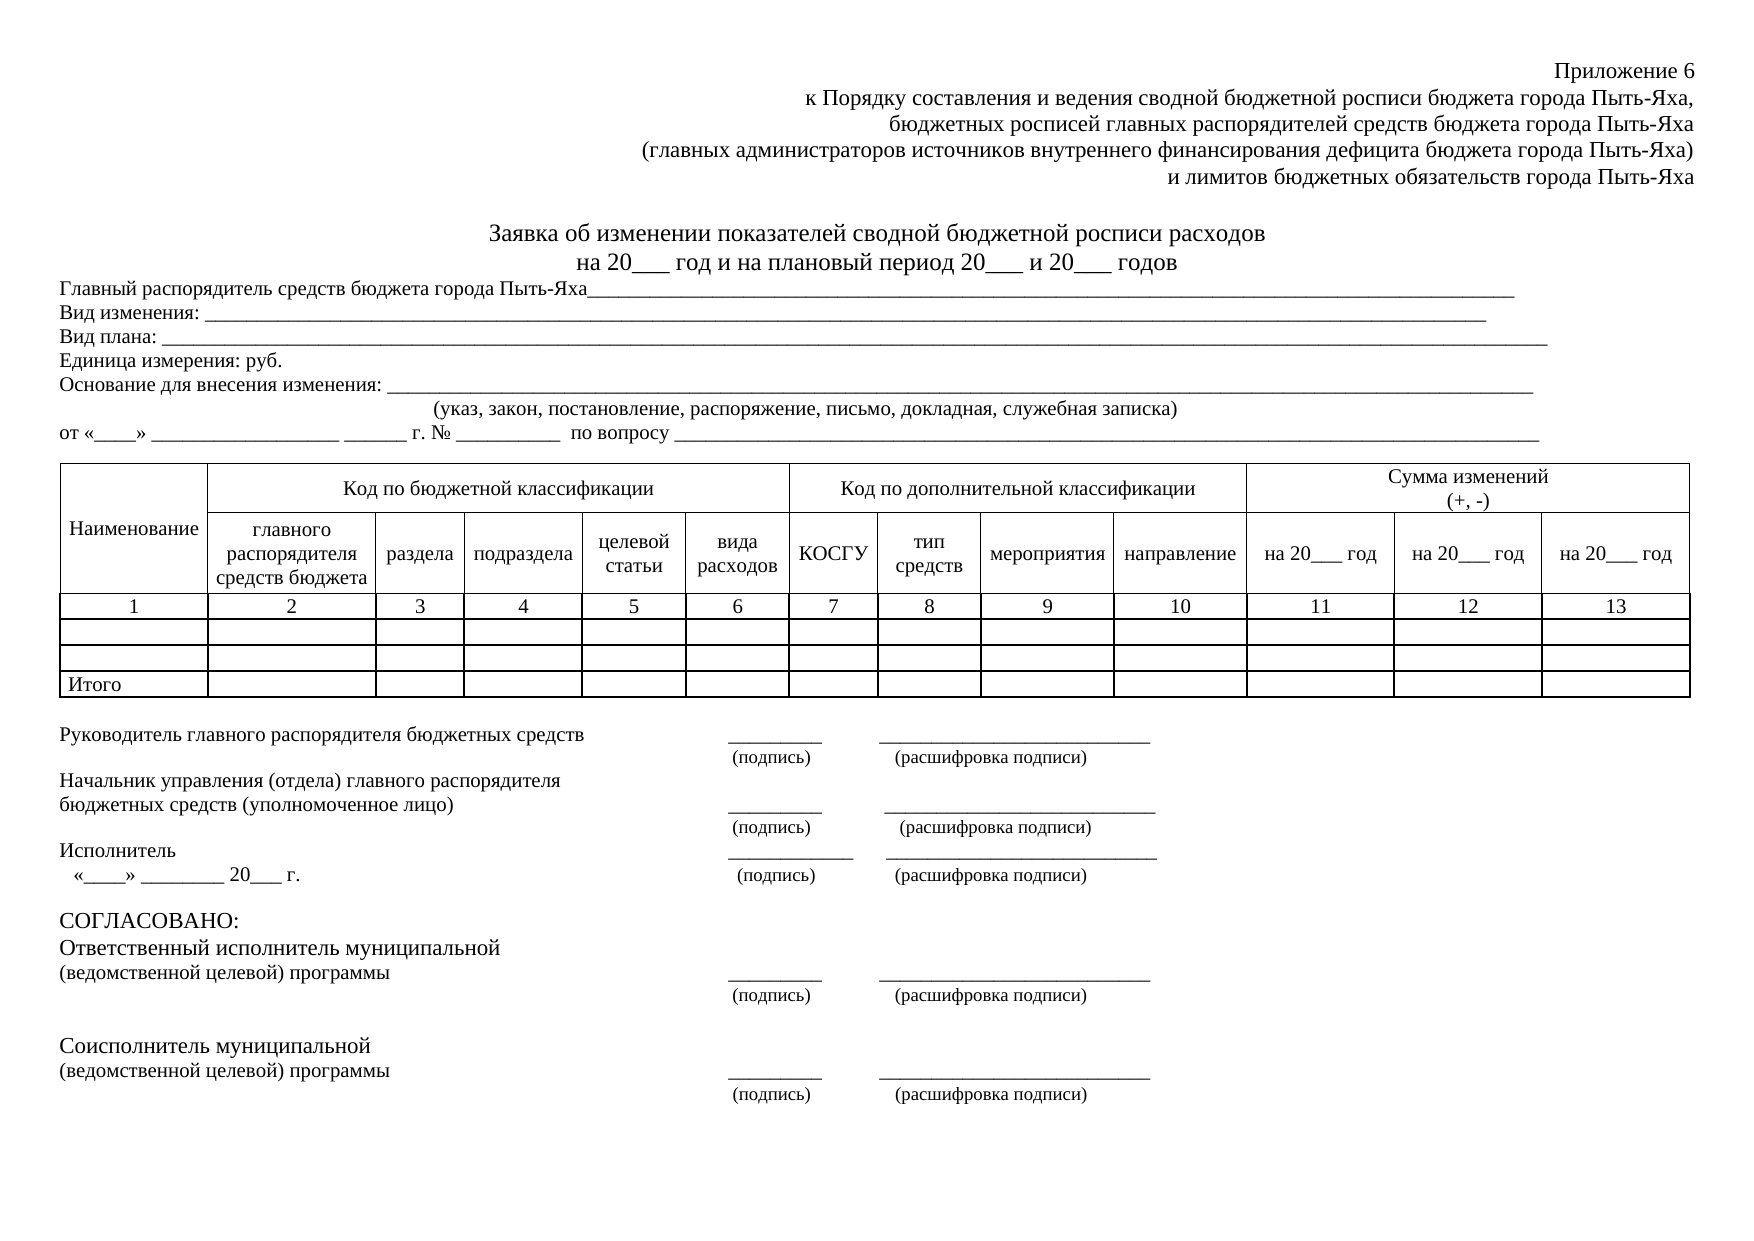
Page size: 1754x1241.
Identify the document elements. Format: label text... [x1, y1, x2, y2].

table_cell [982, 620, 1113, 644]
table_cell [790, 620, 877, 644]
table_cell 3 [377, 594, 463, 618]
table_cell [377, 672, 463, 696]
text (главных администраторов источников внутреннего финансирования дефицита бюджета города Пыть-Яха) [59, 137, 1695, 163]
table_cell [1248, 672, 1393, 696]
table_cell [1248, 646, 1393, 670]
table_cell раздела [376, 513, 464, 593]
table_cell [1115, 672, 1246, 696]
table_cell [209, 646, 375, 670]
text Единица измерения: руб. [59, 348, 1695, 372]
table_cell на 20___ год [1247, 513, 1394, 593]
table_cell 7 [790, 594, 877, 618]
text Соисполнитель муниципальной [59, 1032, 1695, 1058]
table_header Код по дополнительной классификации [790, 464, 1246, 512]
text Начальник управления (отдела) главного распорядителя [59, 768, 1695, 792]
table_cell [583, 672, 685, 696]
table_cell направление [1114, 513, 1246, 593]
text бюджетных росписей главных распорядителей средств бюджета города Пыть-Яха [59, 110, 1695, 137]
table_cell [1115, 620, 1246, 644]
table_cell [1543, 646, 1689, 670]
table_cell вида расходов [686, 513, 789, 593]
text бюджетных средств (уполномоченное лицо) _________ __________________________ [59, 792, 1695, 816]
table_cell [377, 646, 463, 670]
table_cell 8 [879, 594, 980, 618]
table_cell [1395, 672, 1541, 696]
text Вид плана: _____________________________________________________________________________________________________________________________________ [59, 324, 1695, 348]
table_cell главного распорядителя средств бюджета [208, 513, 375, 593]
table_cell [61, 646, 207, 670]
text от «____» __________________ ______ г. № __________ по вопросу ___________________________________________________________________________________ [59, 420, 1695, 444]
table_cell подраздела [465, 513, 582, 593]
text Исполнитель ____________ __________________________ [59, 838, 1695, 862]
text к Порядку составления и ведения сводной бюджетной росписи бюджета города Пыть-Яха, [59, 84, 1695, 110]
text Заявка об изменении показателей сводной бюджетной росписи расходов [59, 218, 1695, 247]
table_cell [583, 620, 685, 644]
table_cell [1395, 620, 1541, 644]
table_cell 11 [1248, 594, 1393, 618]
table_cell 1 [61, 594, 207, 618]
text на 20___ год и на плановый период 20___ и 20___ годов [59, 247, 1695, 276]
text (указ, закон, постановление, распоряжение, письмо, докладная, служебная записка) [354, 396, 1695, 420]
table_cell [583, 646, 685, 670]
text Ответственный исполнитель муниципальной [59, 934, 1695, 960]
table_cell [377, 620, 463, 644]
table_header Наименование [61, 464, 207, 593]
table_cell на 20___ год [1542, 513, 1689, 593]
table_cell 12 [1395, 594, 1541, 618]
table_cell [1543, 672, 1689, 696]
text (подпись) (расшифровка подписи) [59, 746, 1695, 768]
table_cell [61, 620, 207, 644]
table_cell [1543, 620, 1689, 644]
text Основание для внесения изменения: ______________________________________________________________________________________________________________ [59, 372, 1695, 396]
table_cell [879, 620, 980, 644]
table_cell 4 [465, 594, 581, 618]
table_cell [1115, 646, 1246, 670]
table_cell [1248, 620, 1393, 644]
table_cell [465, 620, 581, 644]
table_cell [465, 672, 581, 696]
text Руководитель главного распорядителя бюджетных средств _________ __________________________ [59, 722, 1695, 746]
text (ведомственной целевой) программы _________ __________________________ [59, 1058, 1695, 1082]
table_cell [687, 672, 788, 696]
table_cell [790, 646, 877, 670]
text (подпись) (расшифровка подписи) [59, 984, 1695, 1006]
table_cell [982, 646, 1113, 670]
table_header Код по бюджетной классификации [208, 464, 789, 512]
text и лимитов бюджетных обязательств города Пыть-Яха [59, 163, 1695, 189]
table_cell [687, 620, 788, 644]
table_cell Итого [61, 672, 207, 696]
table_cell на 20___ год [1395, 513, 1541, 593]
text (ведомственной целевой) программы _________ __________________________ [59, 960, 1695, 984]
table_cell тип средств [878, 513, 980, 593]
text Вид изменения: ___________________________________________________________________________________________________________________________ [59, 299, 1695, 324]
table_cell 13 [1543, 594, 1689, 618]
table_cell 5 [583, 594, 685, 618]
table_cell КОСГУ [790, 513, 877, 593]
text (подпись) (расшифровка подписи) [724, 1082, 1695, 1104]
text (подпись) (расшифровка подписи) [59, 816, 1695, 838]
text Приложение 6 [59, 57, 1695, 84]
table_cell [209, 672, 375, 696]
text «____» ________ 20___ г. (подпись) (расшифровка подписи) [59, 862, 1695, 886]
text СОГЛАСОВАНО: [59, 907, 1695, 934]
table_cell мероприятия [981, 513, 1113, 593]
table_cell 10 [1115, 594, 1246, 618]
table_cell [687, 646, 788, 670]
table_cell [982, 672, 1113, 696]
table_cell [1395, 646, 1541, 670]
table_cell [879, 672, 980, 696]
table_header Сумма изменений (+, -) [1247, 464, 1689, 512]
table_cell [209, 620, 375, 644]
table_cell целевой статьи [583, 513, 685, 593]
table_cell [465, 646, 581, 670]
table_cell [879, 646, 980, 670]
table_cell 9 [982, 594, 1113, 618]
text Главный распорядитель средств бюджета города Пыть-Яха_________________________________________________________________________________________ [59, 276, 1695, 299]
table_cell [790, 672, 877, 696]
table_cell 2 [209, 594, 375, 618]
table_cell 6 [687, 594, 788, 618]
